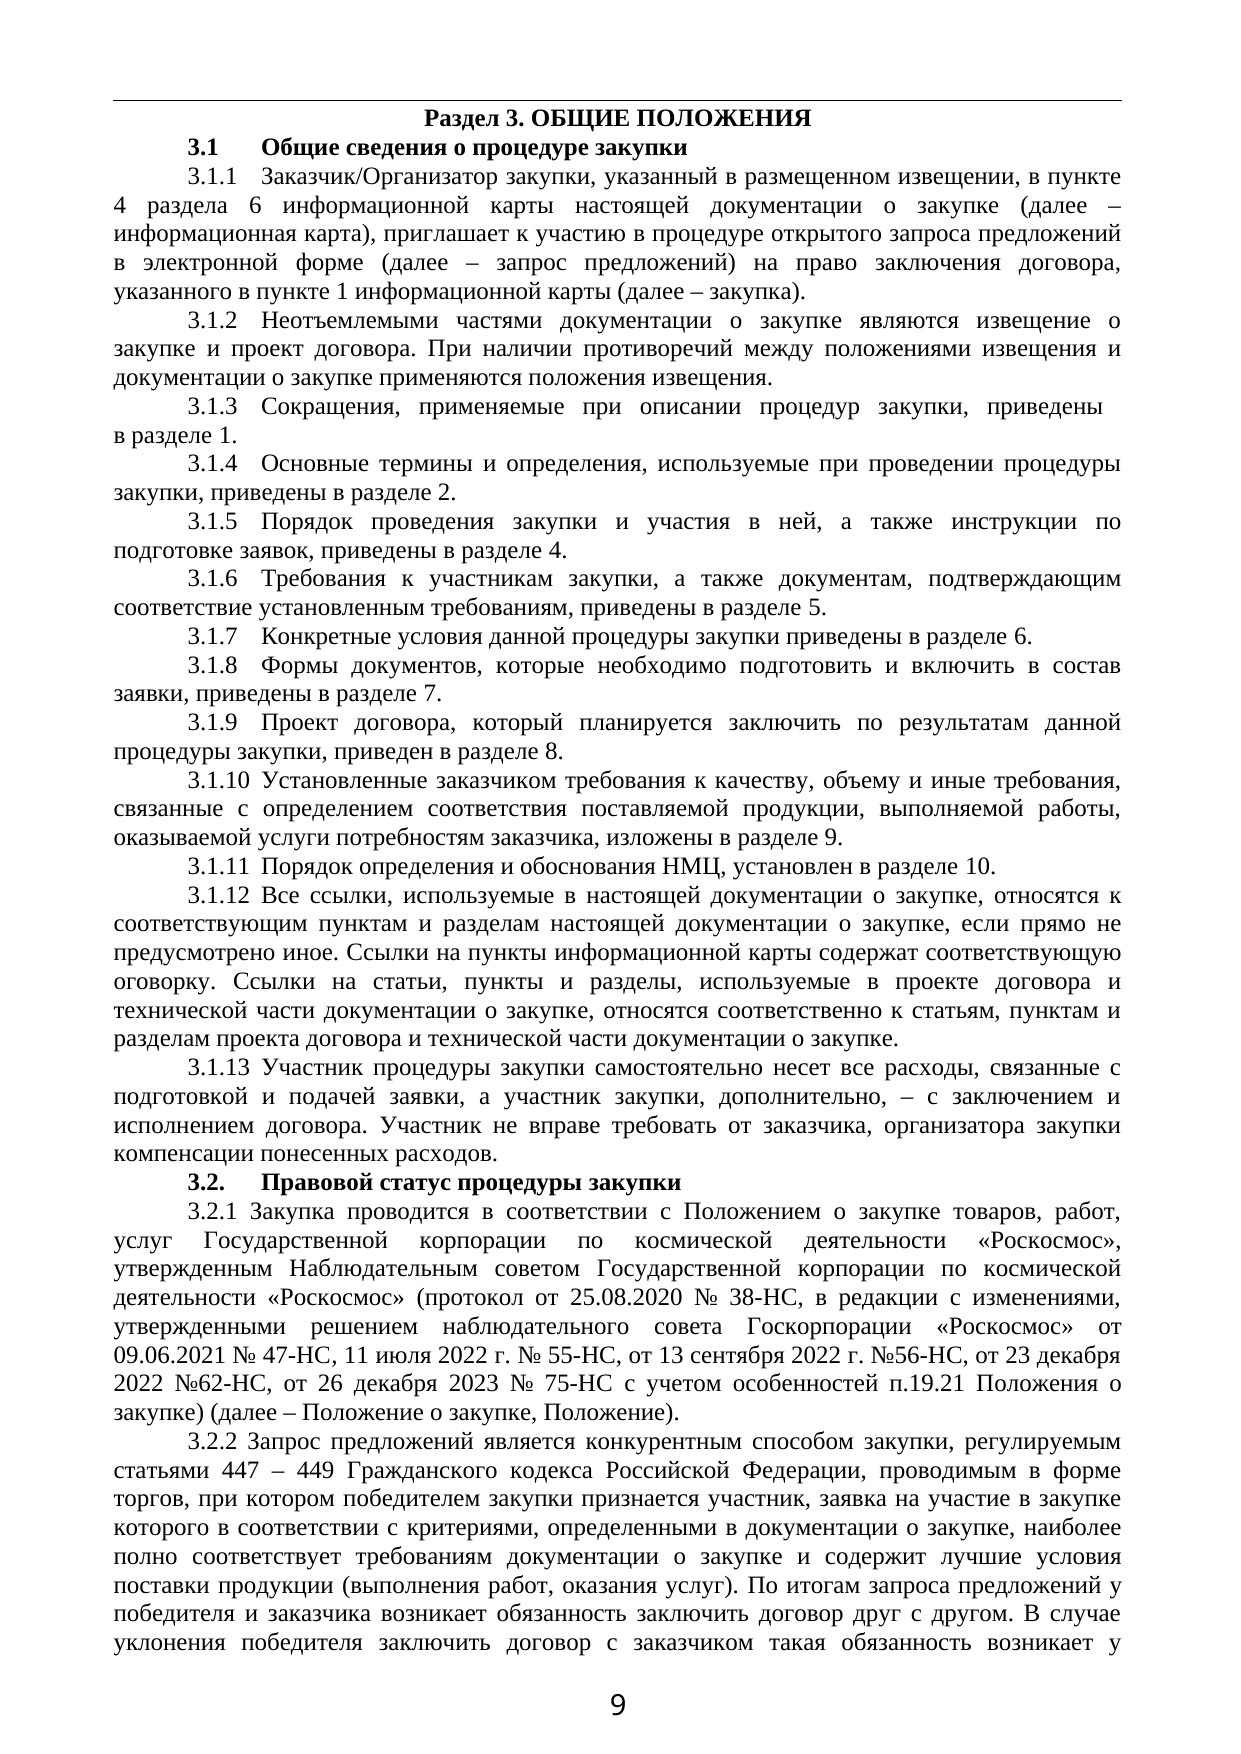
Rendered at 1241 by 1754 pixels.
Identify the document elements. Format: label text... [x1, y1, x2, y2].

list Правовой статус процедуры закупки [113, 1167, 1122, 1196]
list Основные термины и определения, используемые при проведении процедуры закупки, приведены в разделе 2. [113, 448, 1122, 506]
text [113, 1426, 1122, 1656]
list Неотъемлемыми частями документации о закупке являются извещение о закупке и проект договора. При наличии противоречий между положениями извещения и документации о закупке применяются положения извещения. [113, 305, 1122, 391]
list Участник процедуры закупки самостоятельно несет все расходы, связанные с подготовкой и подачей заявки, а участник закупки, дополнительно, – с заключением и исполнением договора. Участник не вправе требовать от заказчика, организатора закупки компенсации понесенных расходов. [113, 1052, 1122, 1167]
list Установленные заказчиком требования к качеству, объему и иные требования, связанные с определением соответствия поставляемой продукции, выполняемой работы, оказываемой услуги потребностям заказчика, изложены в разделе 9. [113, 765, 1122, 851]
list Требования к участникам закупки, а также документам, подтверждающим соответствие установленным требованиям, приведены в разделе 5. [113, 563, 1122, 621]
list Общие сведения о процедуре закупки [187, 132, 1122, 161]
list Все ссылки, используемые в настоящей документации о закупке, относятся к соответствующим пунктам и разделам настоящей документации о закупке, если прямо не предусмотрено иное. Ссылки на пункты информационной карты содержат соответствующую оговорку. Ссылки на статьи, пункты и разделы, используемые в проекте договора и технической части документации о закупке, относятся соответственно к статьям, пунктам и разделам проекта договора и технической части документации о закупке. [113, 880, 1122, 1052]
list 3.2.1 Закупка проводится в соответствии с Положением о закупке товаров, работ, услуг Государственной корпорации по космической деятельности «Роскосмос», утвержденным Наблюдательным советом Государственной корпорации по космической деятельности «Роскосмос» (протокол от 25.08.2020 № 38-НС, в редакции с изменениями, утвержденными решением наблюдательного совета Госкорпорации «Роскосмос» от 09.06.2021 № 47-НС, 11 июля 2022 г. № 55-НС, от 13 сентября 2022 г. №56-НС, от 23 декабря 2022 №62-НС, от 26 декабря 2023 № 75-НС с учетом особенностей п.19.21 Положения о закупке) (далее – Положение о закупке, Положение). [113, 1196, 1122, 1426]
list Проект договора, который планируется заключить по результатам данной процедуры закупки, приведен в разделе 8. [113, 707, 1122, 765]
list Порядок определения и обоснования НМЦ, установлен в разделе 10. [113, 851, 1122, 880]
list Порядок проведения закупки и участия в ней, а также инструкции по подготовке заявок, приведены в разделе 4. [113, 506, 1122, 563]
list Конкретные условия данной процедуры закупки приведены в разделе 6. [113, 621, 1122, 650]
list Формы документов, которые необходимо подготовить и включить в состав заявки, приведены в разделе 7. [113, 650, 1122, 707]
text 3.1.1 Заказчик/Организатор закупки, указанный в размещенном извещении, в пункте 4 раздела 6 информационной карты настоящей документации о закупке (далее – информационная карта), приглашает к участию в процедуре открытого запроса предложений в электронной форме (далее – запрос предложений) на право заключения договора, указанного в пункте 1 информационной карты (далее – закупка). [113, 161, 1122, 305]
text Раздел 3. ОБЩИЕ ПОЛОЖЕНИЯ [113, 103, 1122, 132]
list Сокращения, применяемые при описании процедур закупки, приведены в разделе 1. [113, 391, 1122, 448]
